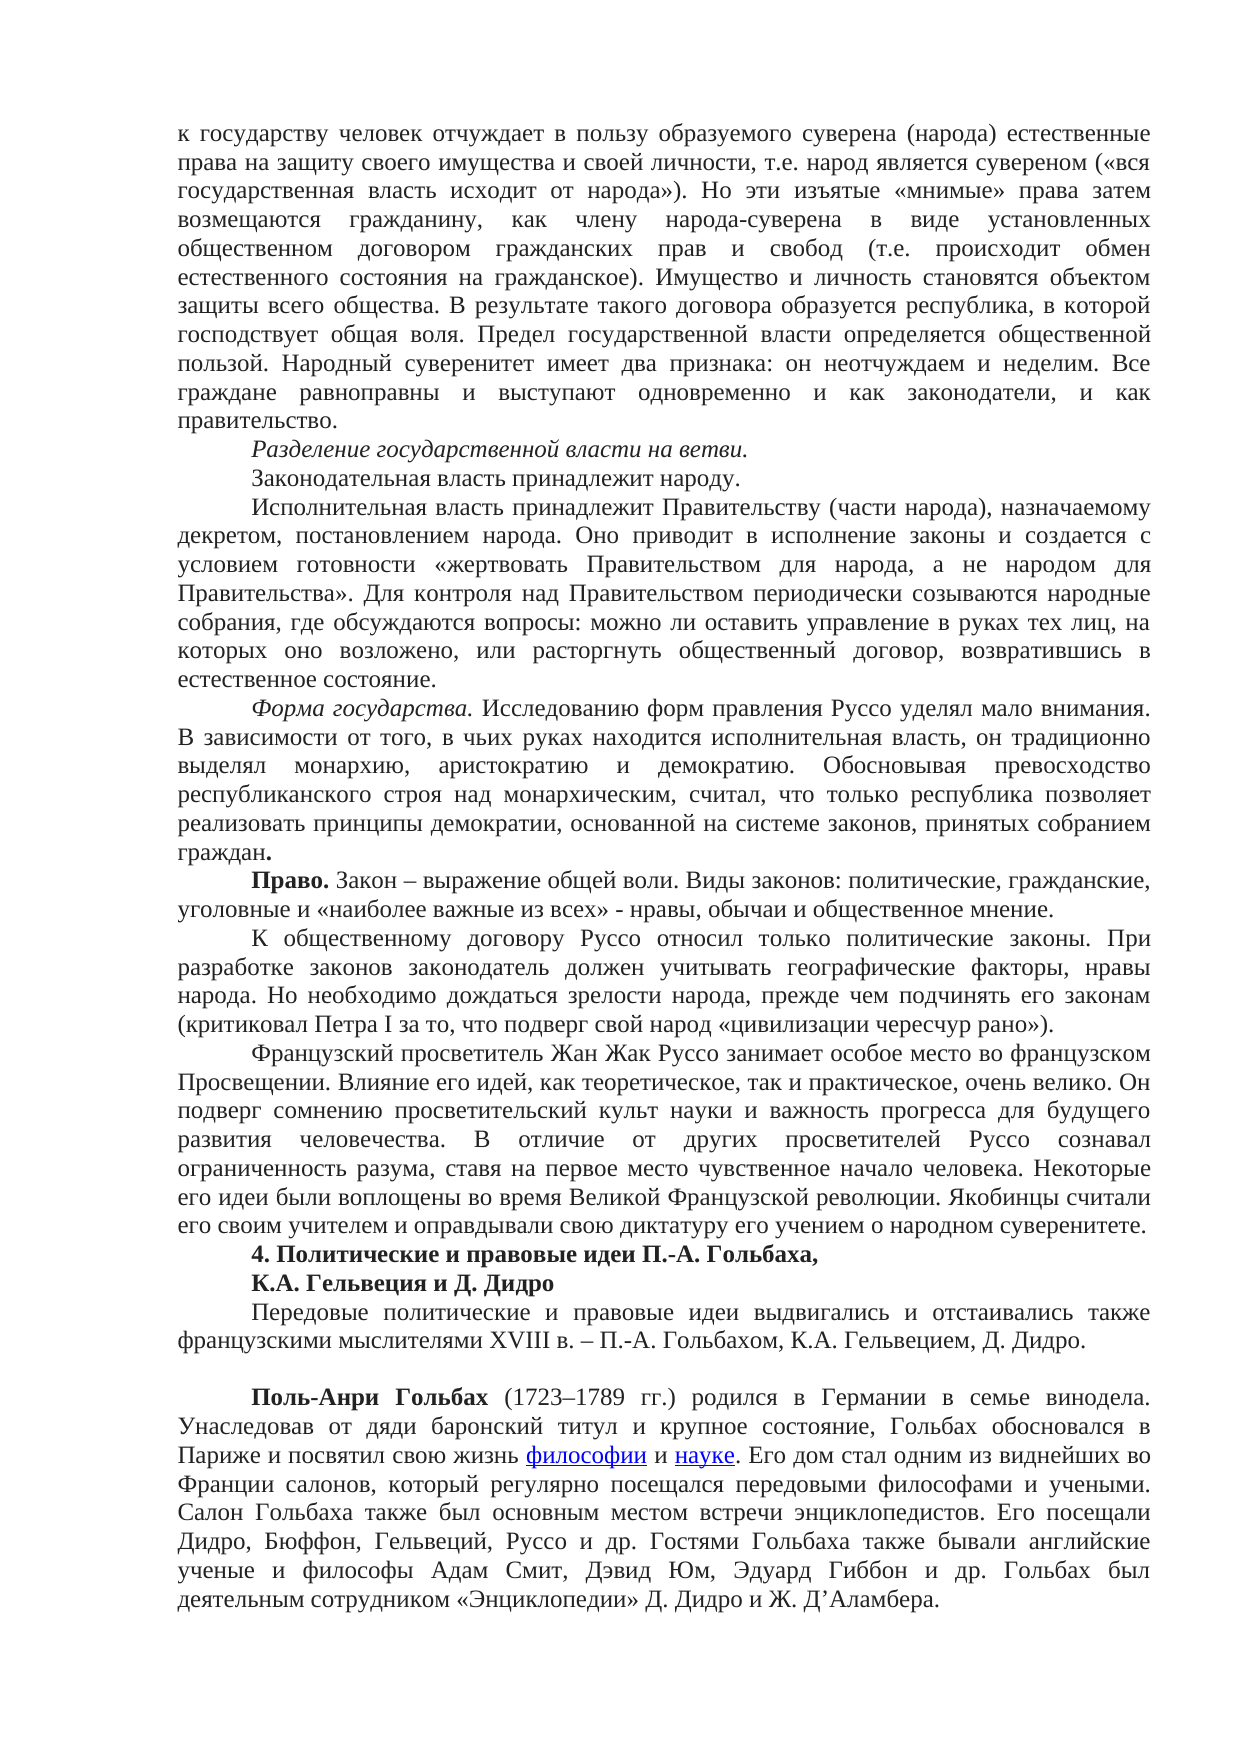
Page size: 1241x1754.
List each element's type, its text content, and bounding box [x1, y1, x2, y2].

text К общественному договору Руссо относил только политические законы. При разработке законов законодатель должен учитывать географические факторы, нравы народа. Но необходимо дождаться зрелости народа, прежде чем подчинять его законам (критиковал Петра I за то, что подверг свой народ «цивилизации чересчур рано»). [177, 923, 1152, 1038]
text Право. Закон – выражение общей воли. Виды законов: политические, гражданские, уголовные и «наиболее важные из всех» - нравы, обычаи и общественное мнение. [177, 866, 1152, 923]
text Французский просветитель Жан Жак Руссо занимает особое место во французском Просвещении. Влияние его идей, как теоретическое, так и практическое, очень велико. Он подверг сомнению просветительский культ науки и важность прогресса для будущего развития человечества. В отличие от других просветителей Руссо сознавал ограниченность разума, ставя на первое место чувственное начало человека. Некоторые его идеи были воплощены во время Великой Французской революции. Якобинцы считали его своим учителем и оправдывали свою диктатуру его учением о народном суверенитете. [177, 1038, 1152, 1239]
text Разделение государственной власти на ветви. [177, 434, 1152, 463]
text Исполнительная власть принадлежит Правительству (части народа), назначаемому декретом, постановлением народа. Оно приводит в исполнение законы и создается с условием готовности «жертвовать Правительством для народа, а не народом для Правительства». Для контроля над Правительством периодически созываются народные собрания, где обсуждаются вопросы: можно ли оставить управление в руках тех лиц, на которых оно возложено, или расторгнуть общественный договор, возвратившись в естественное состояние. [177, 492, 1152, 693]
text 4. Политические и правовые идеи П.-А. Гольбаха, [177, 1239, 1152, 1268]
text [177, 118, 1152, 434]
text Поль-Анри Гольбах (1723–1789 гг.) родился в Германии в семье винодела. Унаследовав от дяди баронский титул и крупное состояние, Гольбах обосновался в Париже и посвятил свою жизнь философии и науке. Его дом стал одним из виднейших во Франции салонов, который регулярно посещался передовыми философами и учеными. Салон Гольбаха также был основным местом встречи энциклопедистов. Его посещали Дидро, Бюффон, Гельвеций, Руссо и др. Гостями Гольбаха также бывали английские ученые и философы Адам Смит, Дэвид Юм, Эдуард Гиббон и др. Гольбах был деятельным сотрудником «Энциклопедии» Д. Дидро и Ж. Д’Аламбера. [177, 1382, 1152, 1612]
text Форма государства. Исследованию форм правления Руссо уделял мало внимания. В зависимости от того, в чьих руках находится исполнительная власть, он традиционно выделял монархию, аристократию и демократию. Обосновывая превосходство республиканского строя над монархическим, считал, что только республика позволяет реализовать принципы демократии, основанной на системе законов, принятых собранием граждан. [177, 693, 1152, 866]
text Передовые политические и правовые идеи выдвигались и отстаивались также французскими мыслителями XVIII в. – П.-А. Гольбахом, К.А. Гельвецием, Д. Дидро. [177, 1297, 1152, 1354]
text К.А. Гельвеция и Д. Дидро [177, 1268, 1152, 1297]
text Законодательная власть принадлежит народу. [177, 463, 1152, 492]
